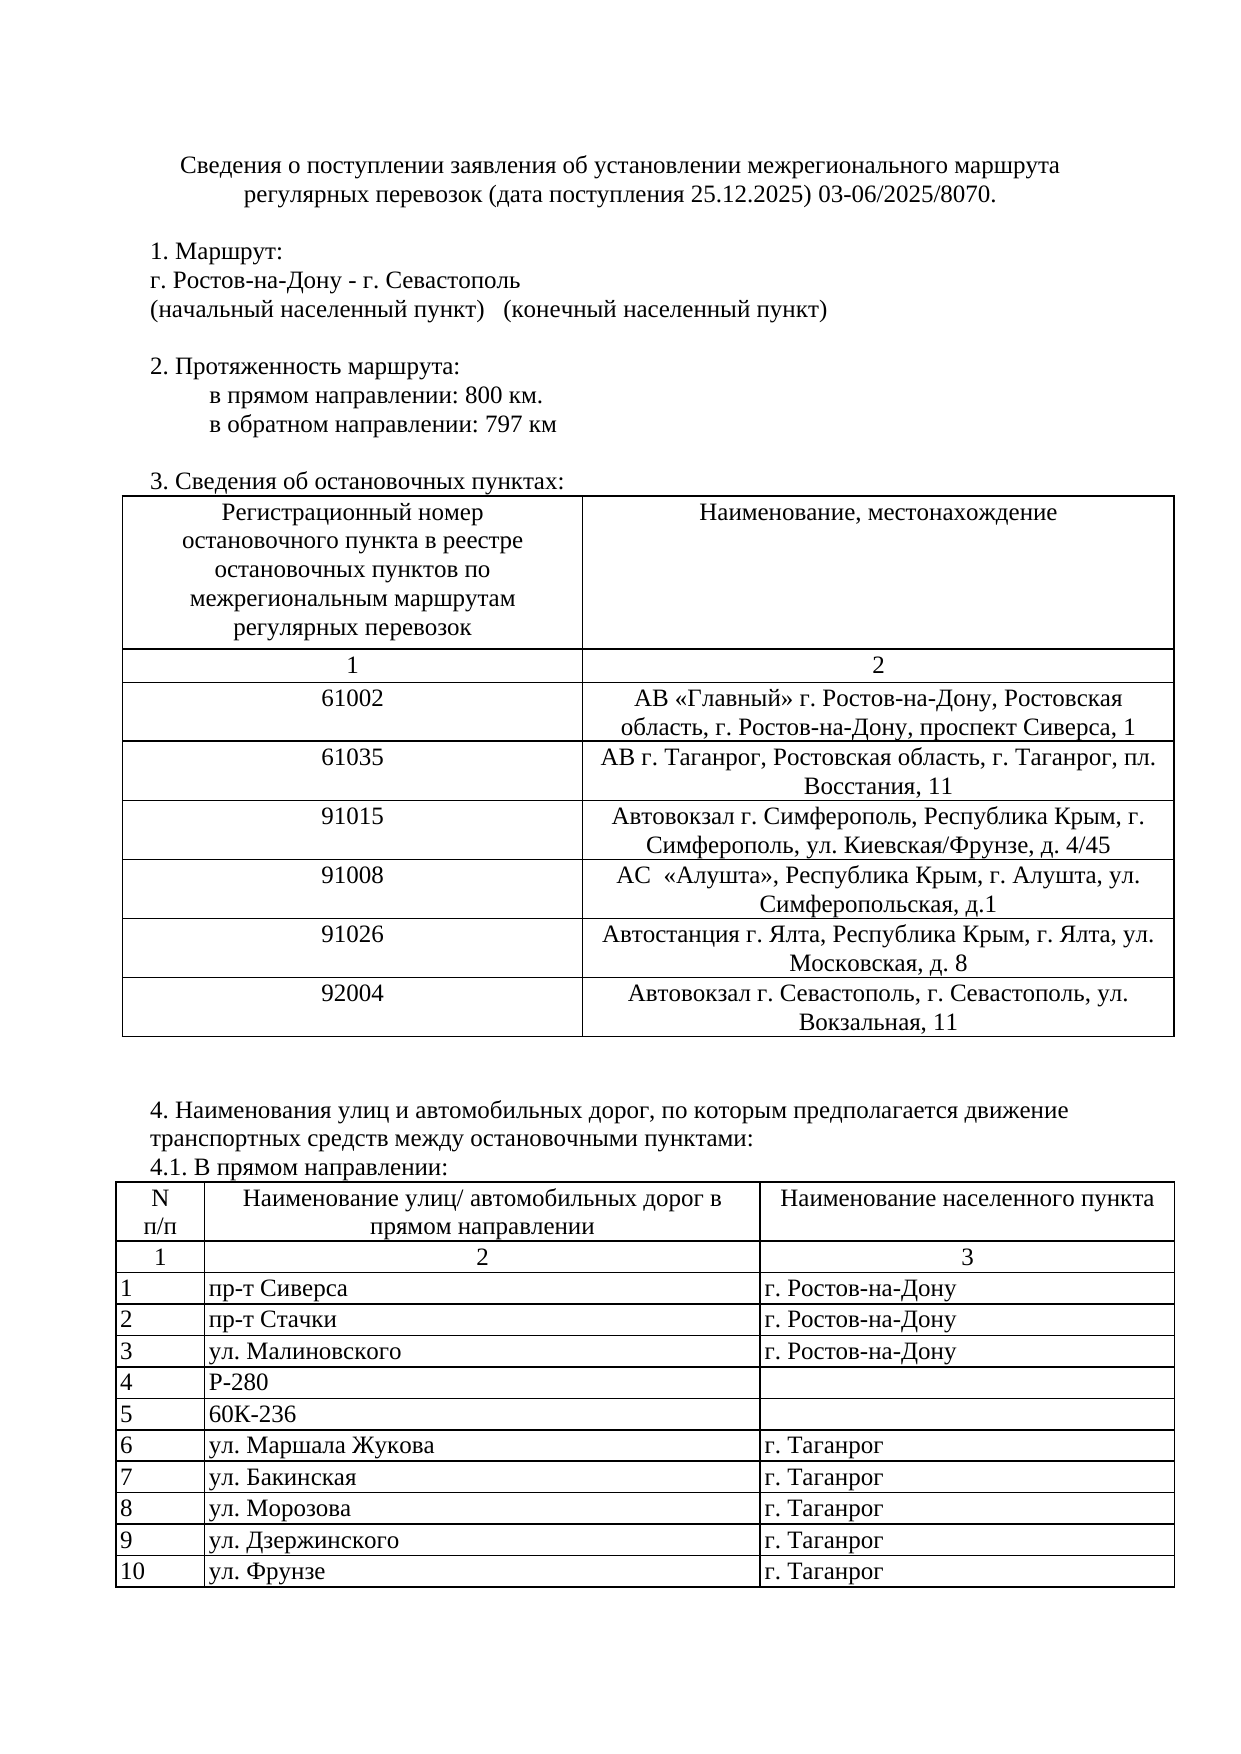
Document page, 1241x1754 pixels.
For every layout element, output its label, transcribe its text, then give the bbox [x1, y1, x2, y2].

table_cell г. Таганрог [761, 1431, 1174, 1460]
table_header Наименование, местонахождение [583, 497, 1173, 648]
table_cell 61002 [123, 683, 582, 740]
table_cell 10 [117, 1556, 204, 1586]
table_cell 91015 [123, 801, 582, 858]
table_cell 91026 [123, 919, 582, 977]
text 1. Маршрут: [150, 236, 1090, 265]
table_cell 92004 [123, 978, 582, 1036]
table_cell 1 [117, 1242, 204, 1272]
text 4. Наименования улиц и автомобильных дорог, по которым предполагается движение транспортных средств между остановочными пунктами: [150, 1095, 1090, 1152]
table_cell 9 [117, 1525, 204, 1555]
table_cell 7 [117, 1462, 204, 1492]
table_cell 4 [117, 1368, 204, 1397]
text г. Ростов-на-Дону - г. Севастополь [150, 265, 1090, 294]
text 2. Протяженность маршрута: [150, 351, 1090, 380]
table_cell г. Ростов-на-Дону [761, 1305, 1174, 1334]
text 3. Сведения об остановочных пунктах: [150, 466, 1090, 495]
table_cell Автовокзал г. Симферополь, Республика Крым, г. Симферополь, ул. Киевская/Фрунзе, д. 4/45 [583, 801, 1173, 858]
table_cell 2 [117, 1305, 204, 1334]
table_cell г. Таганрог [761, 1556, 1174, 1586]
table_cell ул. Маршала Жукова [205, 1431, 759, 1460]
table_cell 5 [117, 1399, 204, 1429]
table_cell АВ «Главный» г. Ростов-на-Дону, Ростовская область, г. Ростов-на-Дону, проспект Сиверса, 1 [583, 683, 1173, 740]
table_cell г. Таганрог [761, 1525, 1174, 1555]
table_cell 61035 [123, 742, 582, 799]
table_cell 6 [117, 1431, 204, 1460]
table_cell г. Таганрог [761, 1462, 1174, 1492]
table_cell пр-т Сиверса [205, 1273, 759, 1303]
table_cell 60К-236 [205, 1399, 759, 1429]
text 4.1. В прямом направлении: [150, 1152, 1090, 1181]
text Сведения о поступлении заявления об установлении межрегионального маршрута регулярных перевозок (дата поступления 25.12.2025) 03-06/2025/8070. [150, 150, 1090, 207]
text в прямом направлении: 800 км. [150, 380, 1090, 409]
table_header Наименование населенного пункта [761, 1183, 1174, 1240]
table_cell АС «Алушта», Республика Крым, г. Алушта, ул. Симферопольская, д.1 [583, 860, 1173, 918]
table_cell [761, 1368, 1174, 1397]
table_cell ул. Фрунзе [205, 1556, 759, 1586]
table_header Наименование улиц/ автомобильных дорог в прямом направлении [205, 1183, 759, 1240]
table_cell 91008 [123, 860, 582, 918]
table_cell 1 [123, 650, 582, 681]
table_cell г. Таганрог [761, 1493, 1174, 1523]
table_cell 3 [117, 1336, 204, 1366]
table_cell АВ г. Таганрог, Ростовская область, г. Таганрог, пл. Восстания, 11 [583, 742, 1173, 799]
table_cell 8 [117, 1493, 204, 1523]
table_cell ул. Бакинская [205, 1462, 759, 1492]
text (начальный населенный пункт) (конечный населенный пункт) [150, 294, 1090, 322]
table_cell ул. Морозова [205, 1493, 759, 1523]
table_cell ул. Малиновского [205, 1336, 759, 1366]
table_cell ул. Дзержинского [205, 1525, 759, 1555]
table_cell [761, 1399, 1174, 1429]
table_cell Р-280 [205, 1368, 759, 1397]
table_cell Автовокзал г. Севастополь, г. Севастополь, ул. Вокзальная, 11 [583, 978, 1173, 1036]
table_cell 2 [583, 650, 1173, 681]
table_cell г. Ростов-на-Дону [761, 1336, 1174, 1366]
table_cell Автостанция г. Ялта, Республика Крым, г. Ялта, ул. Московская, д. 8 [583, 919, 1173, 977]
table_cell пр-т Стачки [205, 1305, 759, 1334]
table_header Регистрационный номер остановочного пункта в реестре остановочных пунктов по межрегиональным маршрутам регулярных перевозок [123, 497, 582, 648]
table_cell 2 [205, 1242, 759, 1272]
text в обратном направлении: 797 км [150, 409, 1090, 437]
table_header N п/п [117, 1183, 204, 1240]
table_cell 3 [761, 1242, 1174, 1272]
table_cell 1 [117, 1273, 204, 1303]
table_cell г. Ростов-на-Дону [761, 1273, 1174, 1303]
